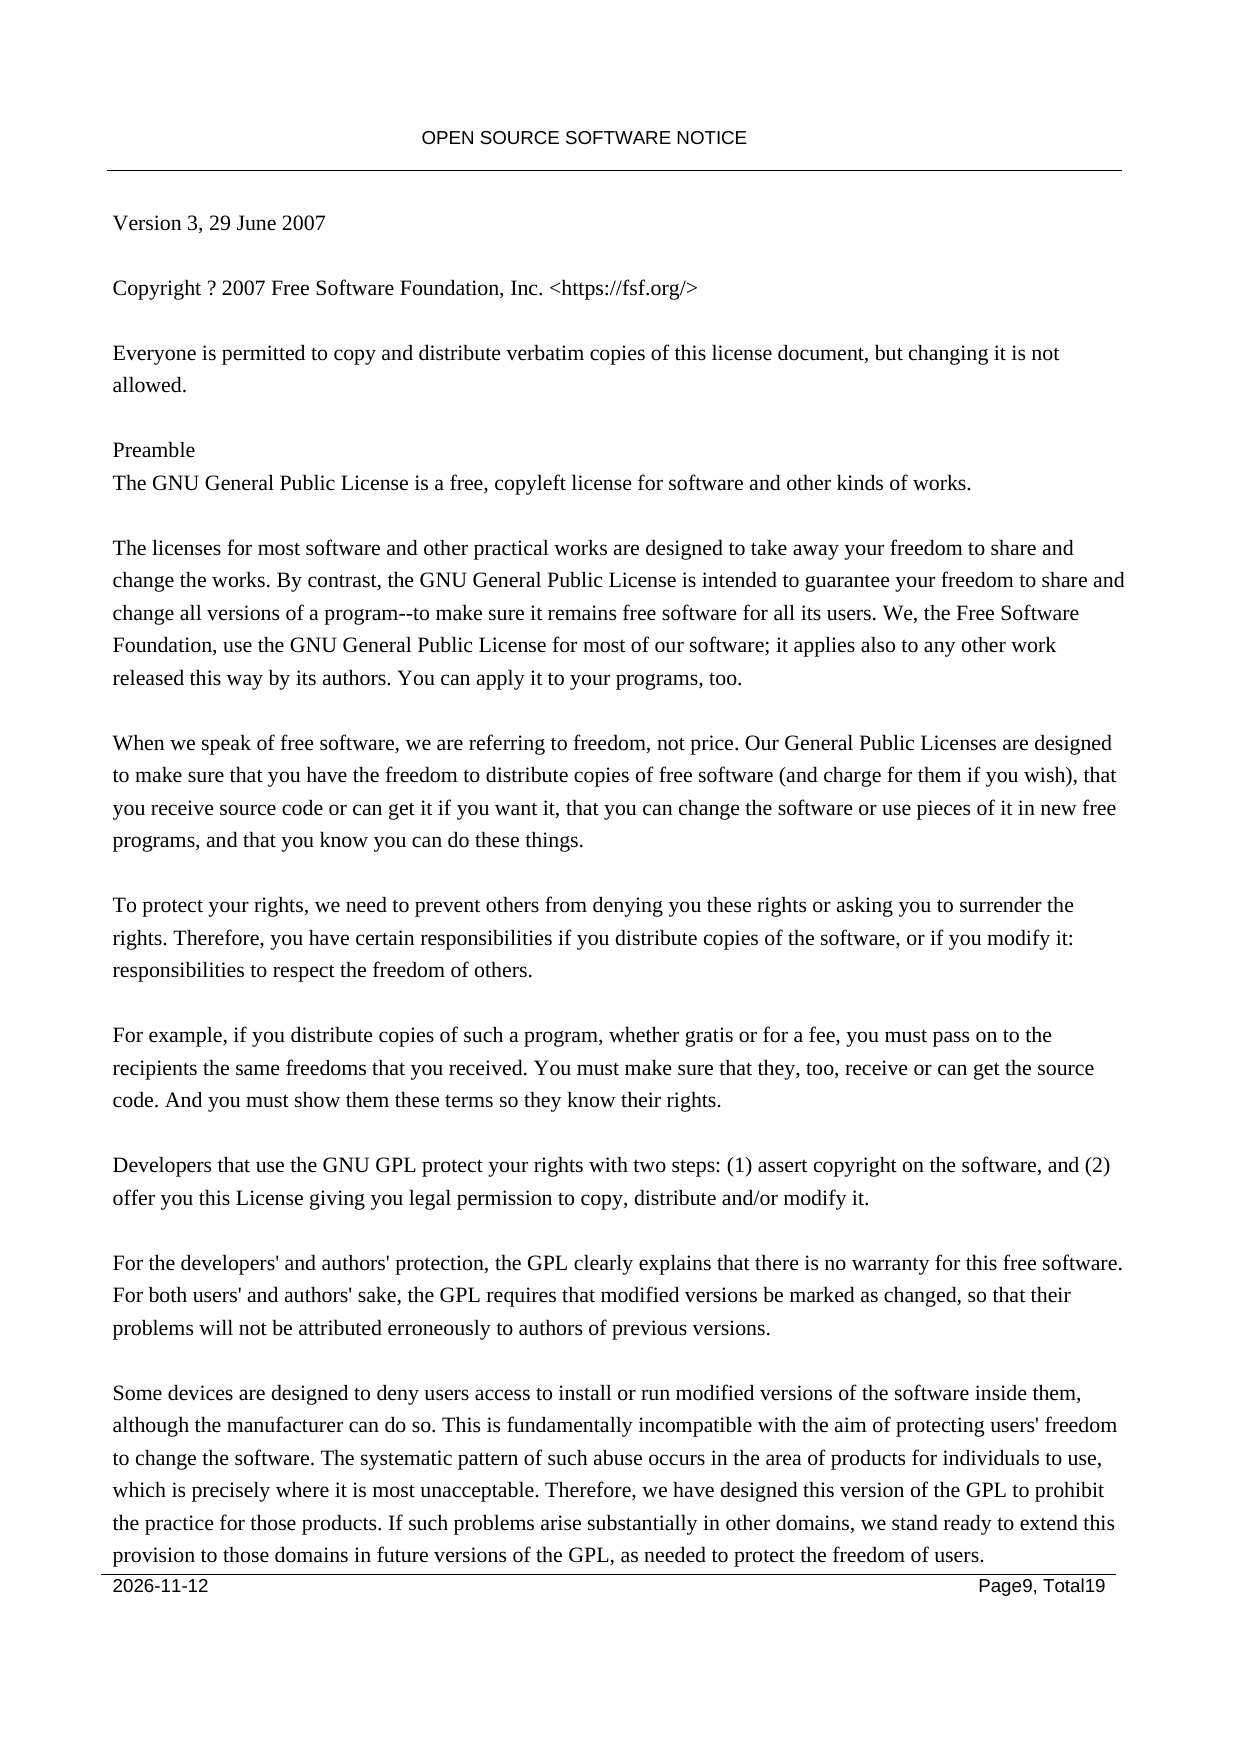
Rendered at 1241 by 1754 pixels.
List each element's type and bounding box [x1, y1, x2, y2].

text [112, 206, 1128, 1571]
